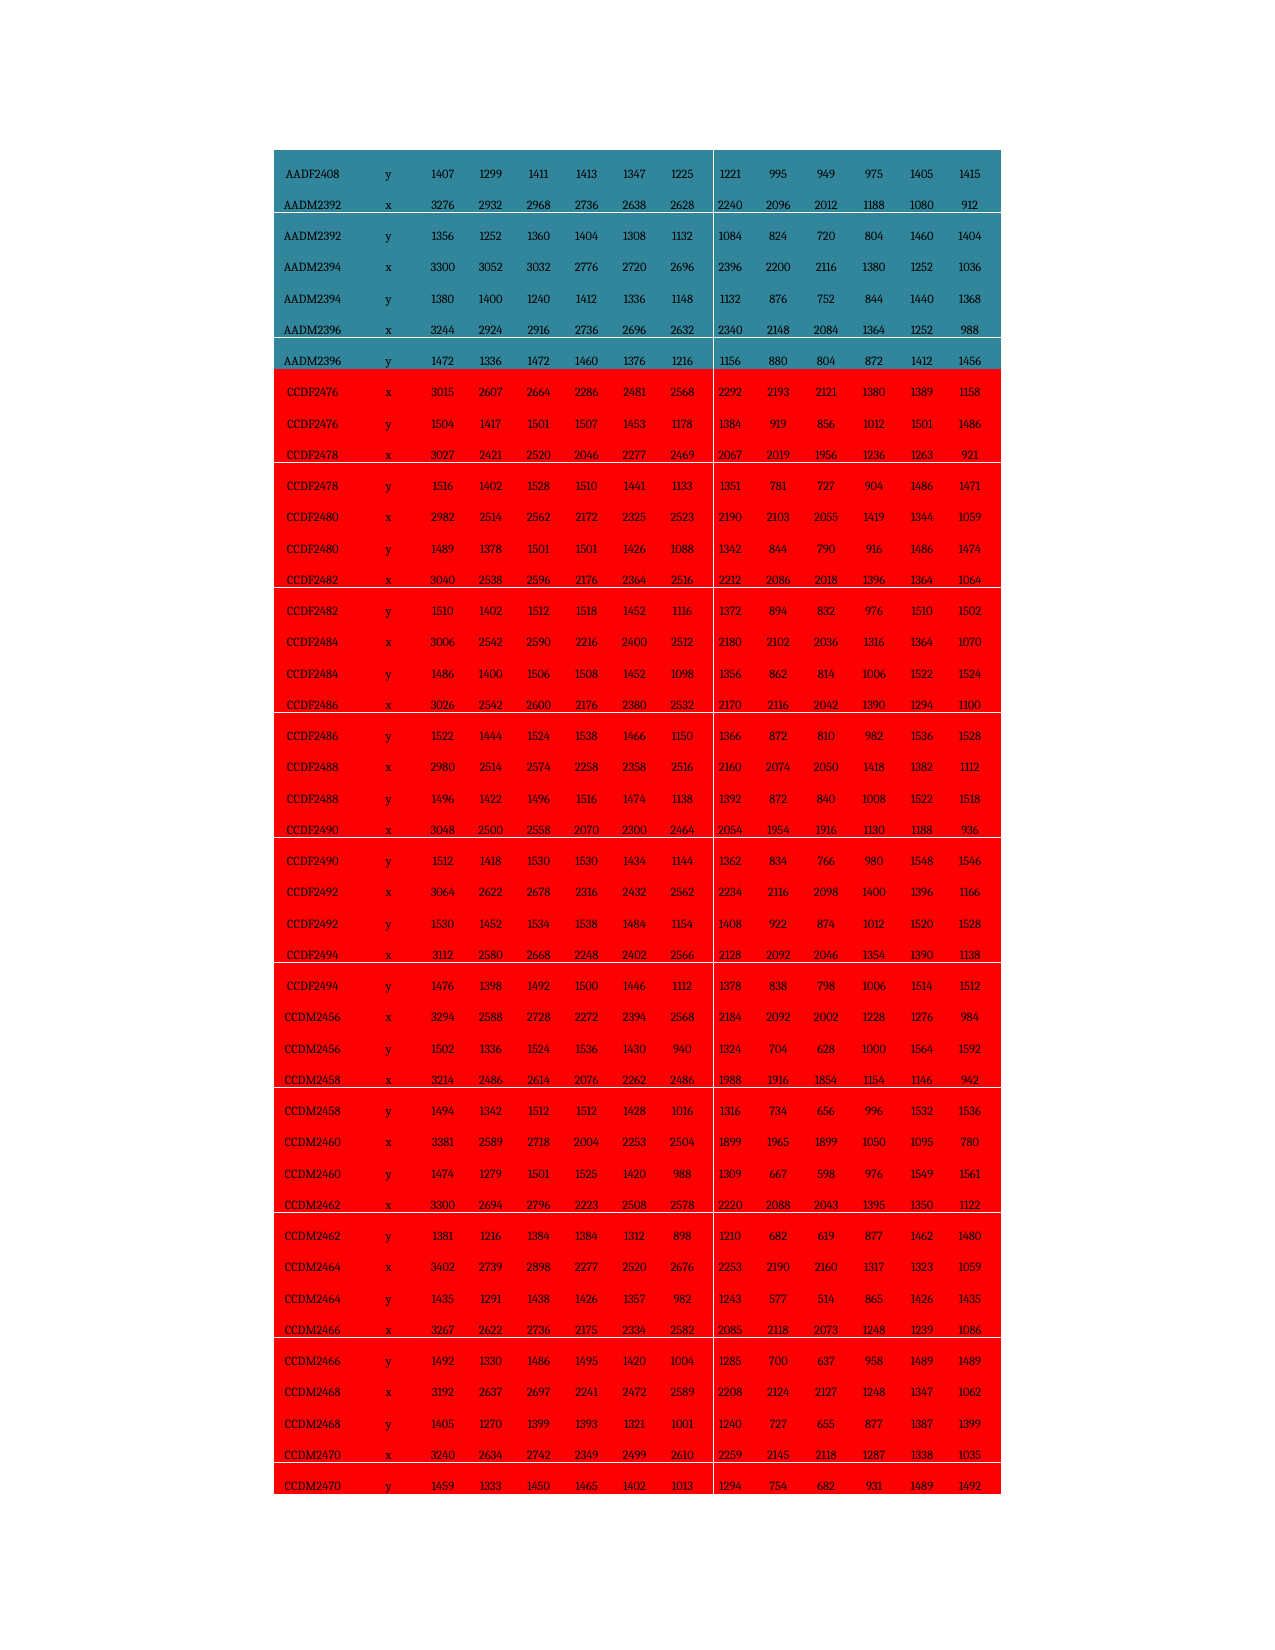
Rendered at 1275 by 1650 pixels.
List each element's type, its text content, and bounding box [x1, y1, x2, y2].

table_cell 2148 [761, 306, 809, 337]
table_cell y [366, 1400, 426, 1431]
table_cell 1344 [905, 494, 953, 525]
table_cell 1524 [522, 713, 570, 744]
table_cell 1510 [570, 463, 618, 494]
table_cell 1012 [857, 400, 905, 431]
table_cell 754 [761, 1463, 809, 1494]
table_cell 1309 [714, 1150, 761, 1181]
table_cell 1400 [474, 275, 522, 306]
table_cell AADM2392 [274, 181, 366, 212]
table_cell 3064 [426, 869, 474, 900]
table_cell x [366, 931, 426, 962]
table_cell CCDF2476 [274, 369, 366, 400]
table_cell 3402 [426, 1244, 474, 1275]
table_cell 2472 [618, 1369, 666, 1400]
table_cell 2614 [522, 1056, 570, 1087]
table_cell x [366, 1369, 426, 1400]
table_cell 1495 [570, 1338, 618, 1369]
table_cell 2190 [714, 494, 761, 525]
table_cell 1366 [714, 713, 761, 744]
table_cell 1407 [426, 150, 474, 181]
table_cell 2514 [474, 494, 522, 525]
table_cell 1080 [905, 181, 953, 212]
table_cell 2102 [761, 619, 809, 650]
table_cell 2600 [522, 681, 570, 712]
table_cell CCDM2470 [274, 1463, 366, 1494]
table_cell 1402 [474, 463, 522, 494]
table_cell 1400 [857, 869, 905, 900]
table_cell 976 [857, 1150, 905, 1181]
table_cell 1396 [905, 869, 953, 900]
table_cell 1321 [618, 1400, 666, 1431]
table_cell 1132 [714, 275, 761, 306]
table_cell 2504 [666, 1119, 713, 1150]
table_cell 1402 [618, 1463, 666, 1494]
table_cell 2070 [570, 806, 618, 837]
table_cell 1387 [905, 1400, 953, 1431]
table_cell 1480 [953, 1213, 1001, 1244]
table_cell 1489 [953, 1338, 1001, 1369]
table_cell 1384 [522, 1213, 570, 1244]
table_cell 2542 [474, 681, 522, 712]
table_cell CCDF2478 [274, 431, 366, 462]
table_cell 1502 [953, 588, 1001, 619]
table_cell CCDM2468 [274, 1369, 366, 1400]
table_cell CCDF2490 [274, 806, 366, 837]
table_cell 1395 [857, 1181, 905, 1212]
table_cell 2118 [809, 1431, 857, 1462]
table_cell 2223 [570, 1181, 618, 1212]
table_cell 1496 [426, 775, 474, 806]
table_cell 2349 [570, 1431, 618, 1462]
table_cell 1130 [857, 806, 905, 837]
table_cell 3294 [426, 994, 474, 1025]
table_cell y [366, 1275, 426, 1306]
table_cell 1380 [426, 275, 474, 306]
table_cell 904 [857, 463, 905, 494]
table_cell 656 [809, 1088, 857, 1119]
table_cell 1506 [522, 650, 570, 681]
table_cell AADM2392 [274, 213, 366, 244]
table_cell 1088 [666, 525, 713, 556]
table_cell 2562 [666, 869, 713, 900]
table_cell 1362 [714, 838, 761, 869]
table_cell 1534 [522, 900, 570, 931]
table_cell y [366, 713, 426, 744]
table_cell 2262 [618, 1056, 666, 1087]
table_cell 1525 [570, 1150, 618, 1181]
table_cell 1378 [714, 963, 761, 994]
table_cell 1501 [522, 1150, 570, 1181]
table_cell 727 [809, 463, 857, 494]
table_cell 2145 [761, 1431, 809, 1462]
table_cell 1471 [953, 463, 1001, 494]
table_cell 1502 [426, 1025, 474, 1056]
table_cell 1466 [618, 713, 666, 744]
table_cell 936 [953, 806, 1001, 837]
table_cell 1489 [905, 1338, 953, 1369]
table_cell y [366, 275, 426, 306]
table_cell 2481 [618, 369, 666, 400]
table_cell 880 [761, 338, 809, 369]
table_cell 919 [761, 400, 809, 431]
table_cell 2924 [474, 306, 522, 337]
table_cell 1486 [905, 463, 953, 494]
table_cell 3052 [474, 244, 522, 275]
table_cell CCDF2480 [274, 494, 366, 525]
table_cell 1050 [857, 1119, 905, 1150]
table_cell 2248 [570, 931, 618, 962]
table_cell 1330 [474, 1338, 522, 1369]
table_cell 2050 [809, 744, 857, 775]
table_cell 704 [761, 1025, 809, 1056]
table_cell 1426 [618, 525, 666, 556]
table_cell 1390 [905, 931, 953, 962]
table_cell 1496 [522, 775, 570, 806]
table_cell 1100 [953, 681, 1001, 712]
table_cell 2127 [809, 1369, 857, 1400]
table_cell 2532 [666, 681, 713, 712]
table_cell 1263 [905, 431, 953, 462]
table_cell 798 [809, 963, 857, 994]
table_cell 1435 [953, 1275, 1001, 1306]
table_cell 1252 [905, 306, 953, 337]
table_cell 2694 [474, 1181, 522, 1212]
table_cell 1548 [905, 838, 953, 869]
table_cell 1154 [857, 1056, 905, 1087]
table_cell 2103 [761, 494, 809, 525]
table_cell 1522 [905, 775, 953, 806]
table_cell 1561 [953, 1150, 1001, 1181]
table_cell CCDF2484 [274, 650, 366, 681]
table_cell 2590 [522, 619, 570, 650]
table_cell 1364 [857, 306, 905, 337]
table_cell 1524 [522, 1025, 570, 1056]
table_cell 1450 [522, 1463, 570, 1494]
table_cell 1299 [474, 150, 522, 181]
table_cell 2516 [666, 556, 713, 587]
table_cell 1239 [905, 1306, 953, 1337]
table_cell 1965 [761, 1119, 809, 1150]
table_cell 1456 [953, 338, 1001, 369]
table_cell x [366, 1244, 426, 1275]
table_cell CCDF2478 [274, 463, 366, 494]
table_cell 1516 [426, 463, 474, 494]
table_cell 2512 [666, 619, 713, 650]
table_cell 752 [809, 275, 857, 306]
table_cell 1512 [522, 1088, 570, 1119]
table_cell 3192 [426, 1369, 474, 1400]
table_cell CCDM2468 [274, 1400, 366, 1431]
table_cell 1006 [857, 963, 905, 994]
table_cell 2092 [761, 994, 809, 1025]
table_cell 2634 [474, 1431, 522, 1462]
table_cell 727 [761, 1400, 809, 1431]
table_cell 1452 [474, 900, 522, 931]
table_cell 2720 [618, 244, 666, 275]
table_cell x [366, 1431, 426, 1462]
table_cell 1291 [474, 1275, 522, 1306]
table_cell 1408 [714, 900, 761, 931]
table_cell 1188 [857, 181, 905, 212]
table_cell 3240 [426, 1431, 474, 1462]
table_cell AADM2394 [274, 275, 366, 306]
table_cell 2116 [761, 869, 809, 900]
table_cell 1150 [666, 713, 713, 744]
table_cell 2175 [570, 1306, 618, 1337]
table_cell 2277 [570, 1244, 618, 1275]
table_cell 1512 [570, 1088, 618, 1119]
table_cell 1035 [953, 1431, 1001, 1462]
table_cell 2272 [570, 994, 618, 1025]
table_cell 1350 [905, 1181, 953, 1212]
table_cell 1462 [905, 1213, 953, 1244]
table_cell 2253 [714, 1244, 761, 1275]
table_cell 1405 [905, 150, 953, 181]
table_cell 1459 [426, 1463, 474, 1494]
table_cell 1413 [570, 150, 618, 181]
table_cell 1510 [905, 588, 953, 619]
table_cell 1059 [953, 494, 1001, 525]
table_cell 1988 [714, 1056, 761, 1087]
table_cell 2216 [570, 619, 618, 650]
table_cell 2402 [618, 931, 666, 962]
table_cell 2258 [570, 744, 618, 775]
table_cell 2736 [522, 1306, 570, 1337]
table_cell 931 [857, 1463, 905, 1494]
table_cell 1426 [570, 1275, 618, 1306]
table_cell 2358 [618, 744, 666, 775]
table_cell 2916 [522, 306, 570, 337]
table_cell 1420 [618, 1150, 666, 1181]
table_cell 804 [857, 213, 905, 244]
table_cell 1133 [666, 463, 713, 494]
table_cell 1512 [426, 838, 474, 869]
table_cell 1138 [953, 931, 1001, 962]
table_cell 1474 [953, 525, 1001, 556]
table_cell 1536 [570, 1025, 618, 1056]
table_cell 988 [666, 1150, 713, 1181]
table_cell 2096 [761, 181, 809, 212]
table_cell 1064 [953, 556, 1001, 587]
table_cell 2180 [714, 619, 761, 650]
table_cell x [366, 619, 426, 650]
table_cell 1418 [857, 744, 905, 775]
table_cell 1518 [570, 588, 618, 619]
table_cell 1400 [474, 650, 522, 681]
table_cell 2568 [666, 994, 713, 1025]
table_cell 1956 [809, 431, 857, 462]
table_cell 2516 [666, 744, 713, 775]
table_cell 667 [761, 1150, 809, 1181]
table_cell 976 [857, 588, 905, 619]
table_cell y [366, 1150, 426, 1181]
table_cell 1356 [426, 213, 474, 244]
table_cell 3032 [522, 244, 570, 275]
table_cell 1059 [953, 1244, 1001, 1275]
table_cell 1474 [426, 1150, 474, 1181]
table_cell 3276 [426, 181, 474, 212]
table_cell 1528 [953, 713, 1001, 744]
table_cell AADM2394 [274, 244, 366, 275]
table_cell 1240 [714, 1400, 761, 1431]
table_cell 3214 [426, 1056, 474, 1087]
table_cell 1000 [857, 1025, 905, 1056]
table_cell 1494 [426, 1088, 474, 1119]
table_cell 2002 [809, 994, 857, 1025]
table_cell 1294 [905, 681, 953, 712]
table_cell 2394 [618, 994, 666, 1025]
table_cell 1392 [714, 775, 761, 806]
table_cell 2499 [618, 1431, 666, 1462]
table_cell 844 [857, 275, 905, 306]
table_cell 3027 [426, 431, 474, 462]
table_cell 1489 [426, 525, 474, 556]
table_cell 2968 [522, 181, 570, 212]
table_cell 2240 [714, 181, 761, 212]
table_cell 1316 [714, 1088, 761, 1119]
table_cell 1070 [953, 619, 1001, 650]
table_cell 2190 [761, 1244, 809, 1275]
table_cell 1530 [426, 900, 474, 931]
table_cell 2596 [522, 556, 570, 587]
table_cell 1399 [953, 1400, 1001, 1431]
table_cell 1402 [474, 588, 522, 619]
table_cell 1342 [714, 525, 761, 556]
table_cell 1380 [857, 244, 905, 275]
table_cell 1122 [953, 1181, 1001, 1212]
table_cell 1444 [474, 713, 522, 744]
table_cell 1381 [426, 1213, 474, 1244]
table_cell CCDF2488 [274, 744, 366, 775]
table_cell CCDF2482 [274, 588, 366, 619]
table_cell 877 [857, 1213, 905, 1244]
table_cell 1112 [666, 963, 713, 994]
table_cell 872 [761, 713, 809, 744]
table_cell 1538 [570, 900, 618, 931]
table_cell 2200 [761, 244, 809, 275]
table_cell 1154 [666, 900, 713, 931]
table_cell 921 [953, 431, 1001, 462]
table_cell 2118 [761, 1306, 809, 1337]
table_cell 1411 [522, 150, 570, 181]
table_cell 1405 [426, 1400, 474, 1431]
table_cell 1501 [905, 400, 953, 431]
table_cell 958 [857, 1338, 905, 1369]
table_cell 2638 [618, 181, 666, 212]
table_cell AADM2396 [274, 306, 366, 337]
table_cell x [366, 306, 426, 337]
table_cell 1522 [905, 650, 953, 681]
table_cell 804 [809, 338, 857, 369]
table_cell 1916 [809, 806, 857, 837]
table_cell 2160 [714, 744, 761, 775]
table_cell 1095 [905, 1119, 953, 1150]
table_cell 995 [761, 150, 809, 181]
table_cell 1434 [618, 838, 666, 869]
table_cell 1899 [714, 1119, 761, 1150]
table_cell 1012 [857, 900, 905, 931]
table_cell 1476 [426, 963, 474, 994]
table_cell 2193 [761, 369, 809, 400]
table_cell 2300 [618, 806, 666, 837]
table_cell CCDF2486 [274, 713, 366, 744]
table_cell CCDF2492 [274, 900, 366, 931]
table_cell 1086 [953, 1306, 1001, 1337]
table_cell y [366, 1463, 426, 1494]
table_cell 1520 [905, 900, 953, 931]
table_cell 1546 [953, 838, 1001, 869]
table_cell 922 [761, 900, 809, 931]
table_cell 2316 [570, 869, 618, 900]
table_cell CCDF2494 [274, 931, 366, 962]
table_cell 1036 [953, 244, 1001, 275]
table_cell 2042 [809, 681, 857, 712]
table_cell 2582 [666, 1306, 713, 1337]
table_cell AADM2396 [274, 338, 366, 369]
table_cell 598 [809, 1150, 857, 1181]
table_cell 1243 [714, 1275, 761, 1306]
table_cell 2589 [666, 1369, 713, 1400]
table_cell 2580 [474, 931, 522, 962]
table_cell 2380 [618, 681, 666, 712]
table_cell 1564 [905, 1025, 953, 1056]
table_cell 3244 [426, 306, 474, 337]
table_cell 1338 [905, 1431, 953, 1462]
table_cell 1530 [570, 838, 618, 869]
table_cell 834 [761, 838, 809, 869]
table_cell 2520 [618, 1244, 666, 1275]
table_cell 876 [761, 275, 809, 306]
table_cell 720 [809, 213, 857, 244]
table_cell 1501 [522, 400, 570, 431]
table_cell 2932 [474, 181, 522, 212]
table_cell 1380 [857, 369, 905, 400]
table_cell 2084 [809, 306, 857, 337]
table_cell 1347 [905, 1369, 953, 1400]
table_cell 865 [857, 1275, 905, 1306]
table_cell 1084 [714, 213, 761, 244]
table_cell 1486 [522, 1338, 570, 1369]
table_cell 1446 [618, 963, 666, 994]
table_cell 2018 [809, 556, 857, 587]
table_cell 1294 [714, 1463, 761, 1494]
table_cell 1333 [474, 1463, 522, 1494]
table_cell 810 [809, 713, 857, 744]
table_cell 1916 [761, 1056, 809, 1087]
table_cell 2558 [522, 806, 570, 837]
table_cell 2739 [474, 1244, 522, 1275]
table_cell 1472 [522, 338, 570, 369]
table_cell y [366, 150, 426, 181]
table_cell 1404 [570, 213, 618, 244]
table_cell x [366, 744, 426, 775]
table_cell 1098 [666, 650, 713, 681]
table_cell 2396 [714, 244, 761, 275]
table_cell 2486 [666, 1056, 713, 1087]
table_cell 2073 [809, 1306, 857, 1337]
table_cell 1376 [618, 338, 666, 369]
table_cell 1549 [905, 1150, 953, 1181]
table_cell 2796 [522, 1181, 570, 1212]
table_cell x [366, 244, 426, 275]
table_cell 2776 [570, 244, 618, 275]
table_cell 996 [857, 1088, 905, 1119]
table_cell 1422 [474, 775, 522, 806]
table_cell 2514 [474, 744, 522, 775]
table_cell 2116 [761, 681, 809, 712]
table_cell 2500 [474, 806, 522, 837]
table_cell 2632 [666, 306, 713, 337]
table_cell 874 [809, 900, 857, 931]
table_cell 1252 [474, 213, 522, 244]
table_cell 3300 [426, 244, 474, 275]
table_cell 2043 [809, 1181, 857, 1212]
table_cell 2259 [714, 1431, 761, 1462]
table_cell y [366, 1025, 426, 1056]
table_cell 2176 [570, 556, 618, 587]
table_cell CCDF2494 [274, 963, 366, 994]
table_cell 2019 [761, 431, 809, 462]
table_cell 1062 [953, 1369, 1001, 1400]
table_cell 2486 [474, 1056, 522, 1087]
table_cell 1336 [618, 275, 666, 306]
table_cell 1384 [714, 400, 761, 431]
table_cell 734 [761, 1088, 809, 1119]
table_cell 2054 [714, 806, 761, 837]
table_cell 1013 [666, 1463, 713, 1494]
table_cell 766 [809, 838, 857, 869]
table_cell x [366, 556, 426, 587]
table_cell x [366, 869, 426, 900]
table_cell 2742 [522, 1431, 570, 1462]
table_cell CCDM2466 [274, 1338, 366, 1369]
table_cell CCDF2488 [274, 775, 366, 806]
table_cell 1178 [666, 400, 713, 431]
table_cell 2628 [666, 181, 713, 212]
table_cell 2432 [618, 869, 666, 900]
table_cell 2116 [809, 244, 857, 275]
table_cell CCDF2482 [274, 556, 366, 587]
table_cell 1236 [857, 431, 905, 462]
table_cell y [366, 1213, 426, 1244]
table_cell CCDM2462 [274, 1213, 366, 1244]
table_cell CCDM2464 [274, 1244, 366, 1275]
table_cell 2898 [522, 1244, 570, 1275]
table_cell 982 [666, 1275, 713, 1306]
table_cell x [366, 1181, 426, 1212]
table_cell 1357 [618, 1275, 666, 1306]
table_cell 1364 [905, 619, 953, 650]
table_cell 2286 [570, 369, 618, 400]
table_cell CCDM2464 [274, 1275, 366, 1306]
table_cell 1486 [426, 650, 474, 681]
table_cell 1453 [618, 400, 666, 431]
table_cell 2676 [666, 1244, 713, 1275]
table_cell 2121 [809, 369, 857, 400]
table_cell 1138 [666, 775, 713, 806]
table_cell 1364 [905, 556, 953, 587]
table_cell 1148 [666, 275, 713, 306]
table_cell 2520 [522, 431, 570, 462]
table_cell y [366, 1338, 426, 1369]
table_cell 1399 [522, 1400, 570, 1431]
table_cell 1146 [905, 1056, 953, 1087]
table_cell 1221 [714, 150, 761, 181]
table_cell CCDM2462 [274, 1181, 366, 1212]
table_cell 1538 [570, 713, 618, 744]
table_cell 1430 [618, 1025, 666, 1056]
table_cell 1001 [666, 1400, 713, 1431]
table_cell 1510 [426, 588, 474, 619]
table_cell 2538 [474, 556, 522, 587]
table_cell 514 [809, 1275, 857, 1306]
table_cell 2668 [522, 931, 570, 962]
table_cell x [366, 494, 426, 525]
table_cell 1492 [953, 1463, 1001, 1494]
table_cell 637 [809, 1338, 857, 1369]
table_cell 2124 [761, 1369, 809, 1400]
table_cell 3300 [426, 1181, 474, 1212]
table_cell 790 [809, 525, 857, 556]
table_cell y [366, 463, 426, 494]
table_cell y [366, 838, 426, 869]
table_cell 2292 [714, 369, 761, 400]
table_cell 856 [809, 400, 857, 431]
table_cell 1356 [714, 650, 761, 681]
table_cell 1248 [857, 1369, 905, 1400]
table_cell 1316 [857, 619, 905, 650]
table_cell 700 [761, 1338, 809, 1369]
table_cell 2697 [522, 1369, 570, 1400]
table_cell 1287 [857, 1431, 905, 1462]
table_cell 1270 [474, 1400, 522, 1431]
table_cell 1347 [618, 150, 666, 181]
table_cell 1240 [522, 275, 570, 306]
table_cell CCDM2458 [274, 1088, 366, 1119]
table_cell CCDF2492 [274, 869, 366, 900]
table_cell 1530 [522, 838, 570, 869]
table_cell 2036 [809, 619, 857, 650]
table_cell 1592 [953, 1025, 1001, 1056]
table_cell 1008 [857, 775, 905, 806]
table_cell 2568 [666, 369, 713, 400]
table_cell y [366, 963, 426, 994]
table_cell 2980 [426, 744, 474, 775]
table_cell 2172 [570, 494, 618, 525]
table_cell 862 [761, 650, 809, 681]
table_cell 1390 [857, 681, 905, 712]
table_cell 1474 [618, 775, 666, 806]
table_cell 1389 [905, 369, 953, 400]
table_cell 2234 [714, 869, 761, 900]
table_cell 1225 [666, 150, 713, 181]
table_cell 682 [761, 1213, 809, 1244]
table_cell CCDF2486 [274, 681, 366, 712]
table_cell 577 [761, 1275, 809, 1306]
table_cell 1441 [618, 463, 666, 494]
table_cell 655 [809, 1400, 857, 1431]
table_cell 1486 [905, 525, 953, 556]
table_cell 2728 [522, 994, 570, 1025]
table_cell 1166 [953, 869, 1001, 900]
table_cell 3381 [426, 1119, 474, 1150]
table_cell 1342 [474, 1088, 522, 1119]
table_cell 1417 [474, 400, 522, 431]
table_cell 2421 [474, 431, 522, 462]
table_cell 2212 [714, 556, 761, 587]
table_cell 2542 [474, 619, 522, 650]
table_cell 1536 [953, 1088, 1001, 1119]
table_cell 2184 [714, 994, 761, 1025]
table_cell 3048 [426, 806, 474, 837]
table_cell x [366, 994, 426, 1025]
table_cell 1501 [522, 525, 570, 556]
table_cell 1412 [905, 338, 953, 369]
table_cell 2678 [522, 869, 570, 900]
table_cell 3267 [426, 1306, 474, 1337]
table_cell 1276 [905, 994, 953, 1025]
table_cell 3026 [426, 681, 474, 712]
table_cell 1248 [857, 1306, 905, 1337]
table_cell 1324 [714, 1025, 761, 1056]
table_cell 949 [809, 150, 857, 181]
table_cell 1112 [953, 744, 1001, 775]
table_cell CCDM2460 [274, 1150, 366, 1181]
table_cell 2092 [761, 931, 809, 962]
table_cell 1418 [474, 838, 522, 869]
table_cell 1210 [714, 1213, 761, 1244]
table_cell 1372 [714, 588, 761, 619]
table_cell y [366, 900, 426, 931]
table_cell 628 [809, 1025, 857, 1056]
table_cell 619 [809, 1213, 857, 1244]
table_cell 1336 [474, 1025, 522, 1056]
table_cell 2508 [618, 1181, 666, 1212]
table_cell 1279 [474, 1150, 522, 1181]
table_cell x [366, 681, 426, 712]
table_cell 1216 [666, 338, 713, 369]
table_cell 1426 [905, 1275, 953, 1306]
table_cell 1507 [570, 400, 618, 431]
table_cell CCDM2456 [274, 994, 366, 1025]
table_cell 3006 [426, 619, 474, 650]
table_cell y [366, 338, 426, 369]
table_cell 2562 [522, 494, 570, 525]
table_cell 1440 [905, 275, 953, 306]
table_cell 1500 [570, 963, 618, 994]
table_cell 1489 [905, 1463, 953, 1494]
table_cell 3015 [426, 369, 474, 400]
table_cell 1452 [618, 588, 666, 619]
table_cell y [366, 588, 426, 619]
table_cell 2076 [570, 1056, 618, 1087]
table_cell 781 [761, 463, 809, 494]
table_cell 1006 [857, 650, 905, 681]
table_cell 2170 [714, 681, 761, 712]
table_cell 1393 [570, 1400, 618, 1431]
table_cell 988 [953, 306, 1001, 337]
table_cell 2277 [618, 431, 666, 462]
table_cell 1354 [857, 931, 905, 962]
table_cell 1420 [618, 1338, 666, 1369]
table_cell 2578 [666, 1181, 713, 1212]
table_cell 2588 [474, 994, 522, 1025]
table_cell 2364 [618, 556, 666, 587]
table_cell 1516 [570, 775, 618, 806]
table_cell 2637 [474, 1369, 522, 1400]
table_cell 1317 [857, 1244, 905, 1275]
table_cell 2074 [761, 744, 809, 775]
table_cell 1435 [426, 1275, 474, 1306]
table_cell x [366, 1306, 426, 1337]
table_cell 1899 [809, 1119, 857, 1150]
table_cell 1378 [474, 525, 522, 556]
table_cell CCDM2458 [274, 1056, 366, 1087]
table_cell 1308 [618, 213, 666, 244]
table_cell 1216 [474, 1213, 522, 1244]
table_cell 1156 [714, 338, 761, 369]
table_cell 1412 [570, 275, 618, 306]
table_cell 1116 [666, 588, 713, 619]
table_cell 844 [761, 525, 809, 556]
table_cell 872 [857, 338, 905, 369]
table_cell 1415 [953, 150, 1001, 181]
table_cell x [366, 806, 426, 837]
table_cell 2325 [618, 494, 666, 525]
table_cell 1504 [426, 400, 474, 431]
table_cell 1004 [666, 1338, 713, 1369]
table_cell 1492 [426, 1338, 474, 1369]
table_cell 2253 [618, 1119, 666, 1150]
table_cell y [366, 1088, 426, 1119]
table_cell 2469 [666, 431, 713, 462]
table_cell 2718 [522, 1119, 570, 1150]
table_cell 840 [809, 775, 857, 806]
table_cell 2160 [809, 1244, 857, 1275]
table_cell x [366, 369, 426, 400]
table_cell 1132 [666, 213, 713, 244]
table_cell 1522 [426, 713, 474, 744]
table_cell 1158 [953, 369, 1001, 400]
table_cell 1536 [905, 713, 953, 744]
table_cell 1532 [905, 1088, 953, 1119]
table_cell 872 [761, 775, 809, 806]
table_cell 2696 [666, 244, 713, 275]
table_cell 1484 [618, 900, 666, 931]
table_cell 2696 [618, 306, 666, 337]
table_cell 982 [857, 713, 905, 744]
table_cell AADF2408 [274, 150, 366, 181]
table_cell 1438 [522, 1275, 570, 1306]
table_cell 1954 [761, 806, 809, 837]
table_cell 1398 [474, 963, 522, 994]
table_cell 2566 [666, 931, 713, 962]
table_cell 2085 [714, 1306, 761, 1337]
table_cell 1514 [905, 963, 953, 994]
table_cell 984 [953, 994, 1001, 1025]
table_cell 2055 [809, 494, 857, 525]
table_cell 912 [953, 181, 1001, 212]
table_cell 2736 [570, 306, 618, 337]
table_cell 1512 [953, 963, 1001, 994]
table_cell 1404 [953, 213, 1001, 244]
table_cell CCDF2476 [274, 400, 366, 431]
table_cell 1368 [953, 275, 1001, 306]
table_cell 1016 [666, 1088, 713, 1119]
table_cell 1460 [905, 213, 953, 244]
table_cell 1384 [570, 1213, 618, 1244]
table_cell 3040 [426, 556, 474, 587]
table_cell 2088 [761, 1181, 809, 1212]
table_cell 824 [761, 213, 809, 244]
table_cell 1252 [905, 244, 953, 275]
table_cell 2067 [714, 431, 761, 462]
table_cell 2607 [474, 369, 522, 400]
table_cell 814 [809, 650, 857, 681]
table_cell 682 [809, 1463, 857, 1494]
table_cell 1854 [809, 1056, 857, 1087]
table_cell 2982 [426, 494, 474, 525]
table_cell 1501 [570, 525, 618, 556]
table_cell CCDM2466 [274, 1306, 366, 1337]
table_cell 877 [857, 1400, 905, 1431]
table_cell 1188 [905, 806, 953, 837]
table_cell 1382 [905, 744, 953, 775]
table_cell CCDF2490 [274, 838, 366, 869]
table_cell 1285 [714, 1338, 761, 1369]
table_cell 1351 [714, 463, 761, 494]
table_cell 2004 [570, 1119, 618, 1150]
table_cell 2589 [474, 1119, 522, 1150]
table_cell 1144 [666, 838, 713, 869]
table_cell 2128 [714, 931, 761, 962]
table_cell 1312 [618, 1213, 666, 1244]
table_cell 2046 [570, 431, 618, 462]
table_cell 1336 [474, 338, 522, 369]
table_cell 2464 [666, 806, 713, 837]
table_cell 2664 [522, 369, 570, 400]
table_cell 2736 [570, 181, 618, 212]
table_cell 2241 [570, 1369, 618, 1400]
table_cell 2046 [809, 931, 857, 962]
table_cell CCDM2470 [274, 1431, 366, 1462]
table_cell 975 [857, 150, 905, 181]
table_cell y [366, 400, 426, 431]
table_cell CCDF2480 [274, 525, 366, 556]
table_cell 942 [953, 1056, 1001, 1087]
table_cell 1360 [522, 213, 570, 244]
table_cell 1492 [522, 963, 570, 994]
table_cell y [366, 213, 426, 244]
table_cell 1518 [953, 775, 1001, 806]
table_cell 1472 [426, 338, 474, 369]
table_cell x [366, 1119, 426, 1150]
table_cell CCDM2460 [274, 1119, 366, 1150]
table_cell 1465 [570, 1463, 618, 1494]
table_cell x [366, 431, 426, 462]
table_cell 1486 [953, 400, 1001, 431]
table_cell 780 [953, 1119, 1001, 1150]
table_cell 2523 [666, 494, 713, 525]
table_cell 1512 [522, 588, 570, 619]
table_cell 838 [761, 963, 809, 994]
table_cell 2400 [618, 619, 666, 650]
table_cell 2610 [666, 1431, 713, 1462]
table_cell 2340 [714, 306, 761, 337]
table_cell CCDF2484 [274, 619, 366, 650]
table_cell y [366, 775, 426, 806]
table_cell 1228 [857, 994, 905, 1025]
table_cell y [366, 525, 426, 556]
table_cell 2574 [522, 744, 570, 775]
table_cell 2012 [809, 181, 857, 212]
table_cell 916 [857, 525, 905, 556]
table_cell 1508 [570, 650, 618, 681]
table_cell 3112 [426, 931, 474, 962]
table_cell 1419 [857, 494, 905, 525]
table_cell 2622 [474, 869, 522, 900]
table_cell 898 [666, 1213, 713, 1244]
table_cell y [366, 650, 426, 681]
table_cell 980 [857, 838, 905, 869]
table_cell 832 [809, 588, 857, 619]
table_cell 2176 [570, 681, 618, 712]
table_cell 2086 [761, 556, 809, 587]
table_cell 1396 [857, 556, 905, 587]
table_cell 1528 [522, 463, 570, 494]
table_cell 2334 [618, 1306, 666, 1337]
table_cell 1524 [953, 650, 1001, 681]
table_cell 940 [666, 1025, 713, 1056]
table_cell 1323 [905, 1244, 953, 1275]
table_cell 2622 [474, 1306, 522, 1337]
table_cell 1428 [618, 1088, 666, 1119]
table_cell 1528 [953, 900, 1001, 931]
table_cell CCDM2456 [274, 1025, 366, 1056]
table_cell 1452 [618, 650, 666, 681]
table_cell 1460 [570, 338, 618, 369]
table_cell 894 [761, 588, 809, 619]
table_cell 2098 [809, 869, 857, 900]
table_cell 2220 [714, 1181, 761, 1212]
table_cell 2208 [714, 1369, 761, 1400]
table_cell x [366, 1056, 426, 1087]
table_cell x [366, 181, 426, 212]
